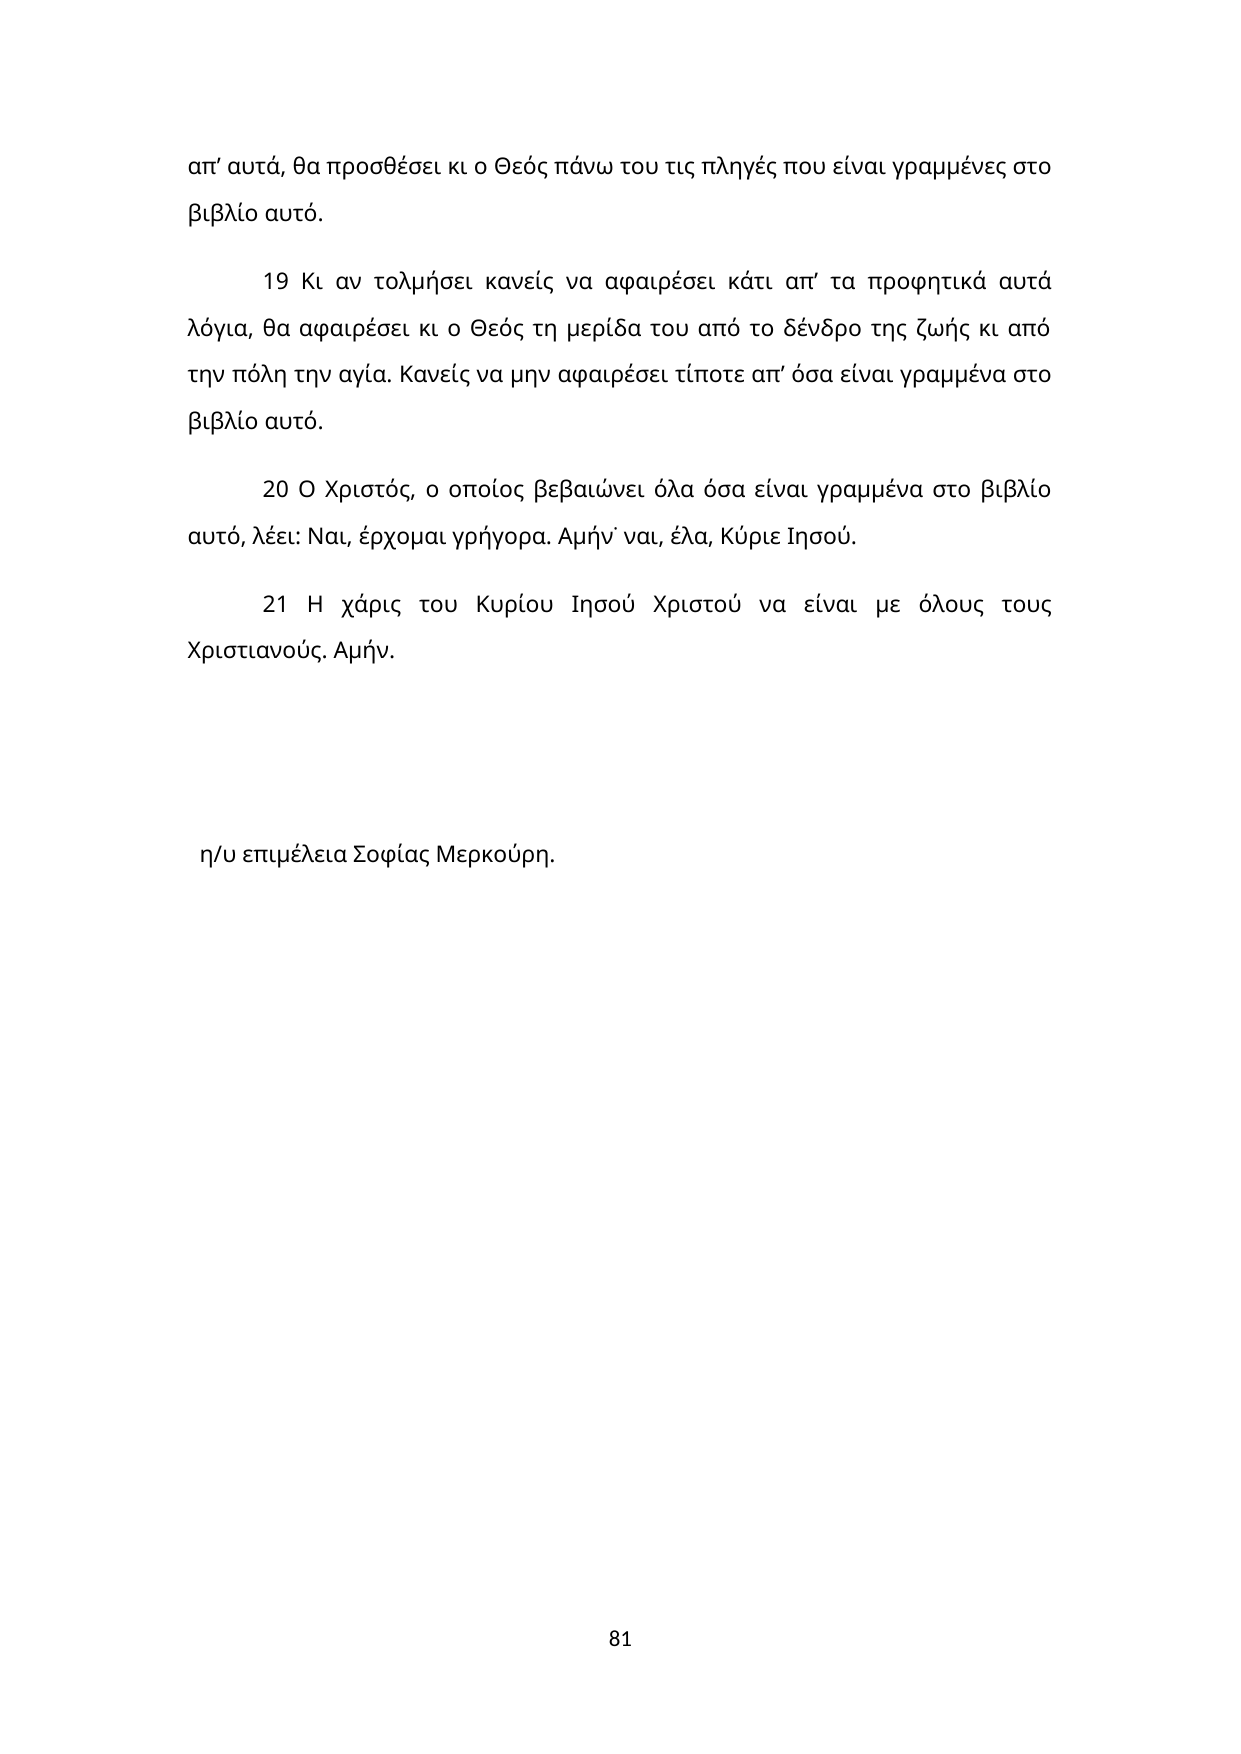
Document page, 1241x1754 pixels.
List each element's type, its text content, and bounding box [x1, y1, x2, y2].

text 19 Κι αν τολμήσει κανείς να αφαιρέσει κάτι απ’ τα προφητικά αυτά λόγια, θα αφαιρέσει κι ο Θεός τη μερίδα του από το δένδρο της ζωής κι από την πόλη την αγία. Κανείς να μην αφαιρέσει τίποτε απ’ όσα είναι γραμμένα στο βιβλίο αυτό. [187, 264, 1053, 436]
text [187, 150, 1053, 228]
text 21 Η χάρις του Κυρίου Ιησού Χριστού να είναι με όλους τους Χριστιανούς. Αμήν. [187, 587, 1053, 666]
text 20 Ο Χριστός, ο οποίος βεβαιώνει όλα όσα είναι γραμμένα στο βιβλίο αυτό, λέει: Ναι, έρχομαι γρήγορα. Αμήν˙ ναι, έλα, Κύριε Ιησού. [187, 473, 1053, 551]
text η/υ επιμέλεια Σοφίας Μερκούρη. [187, 837, 1053, 869]
